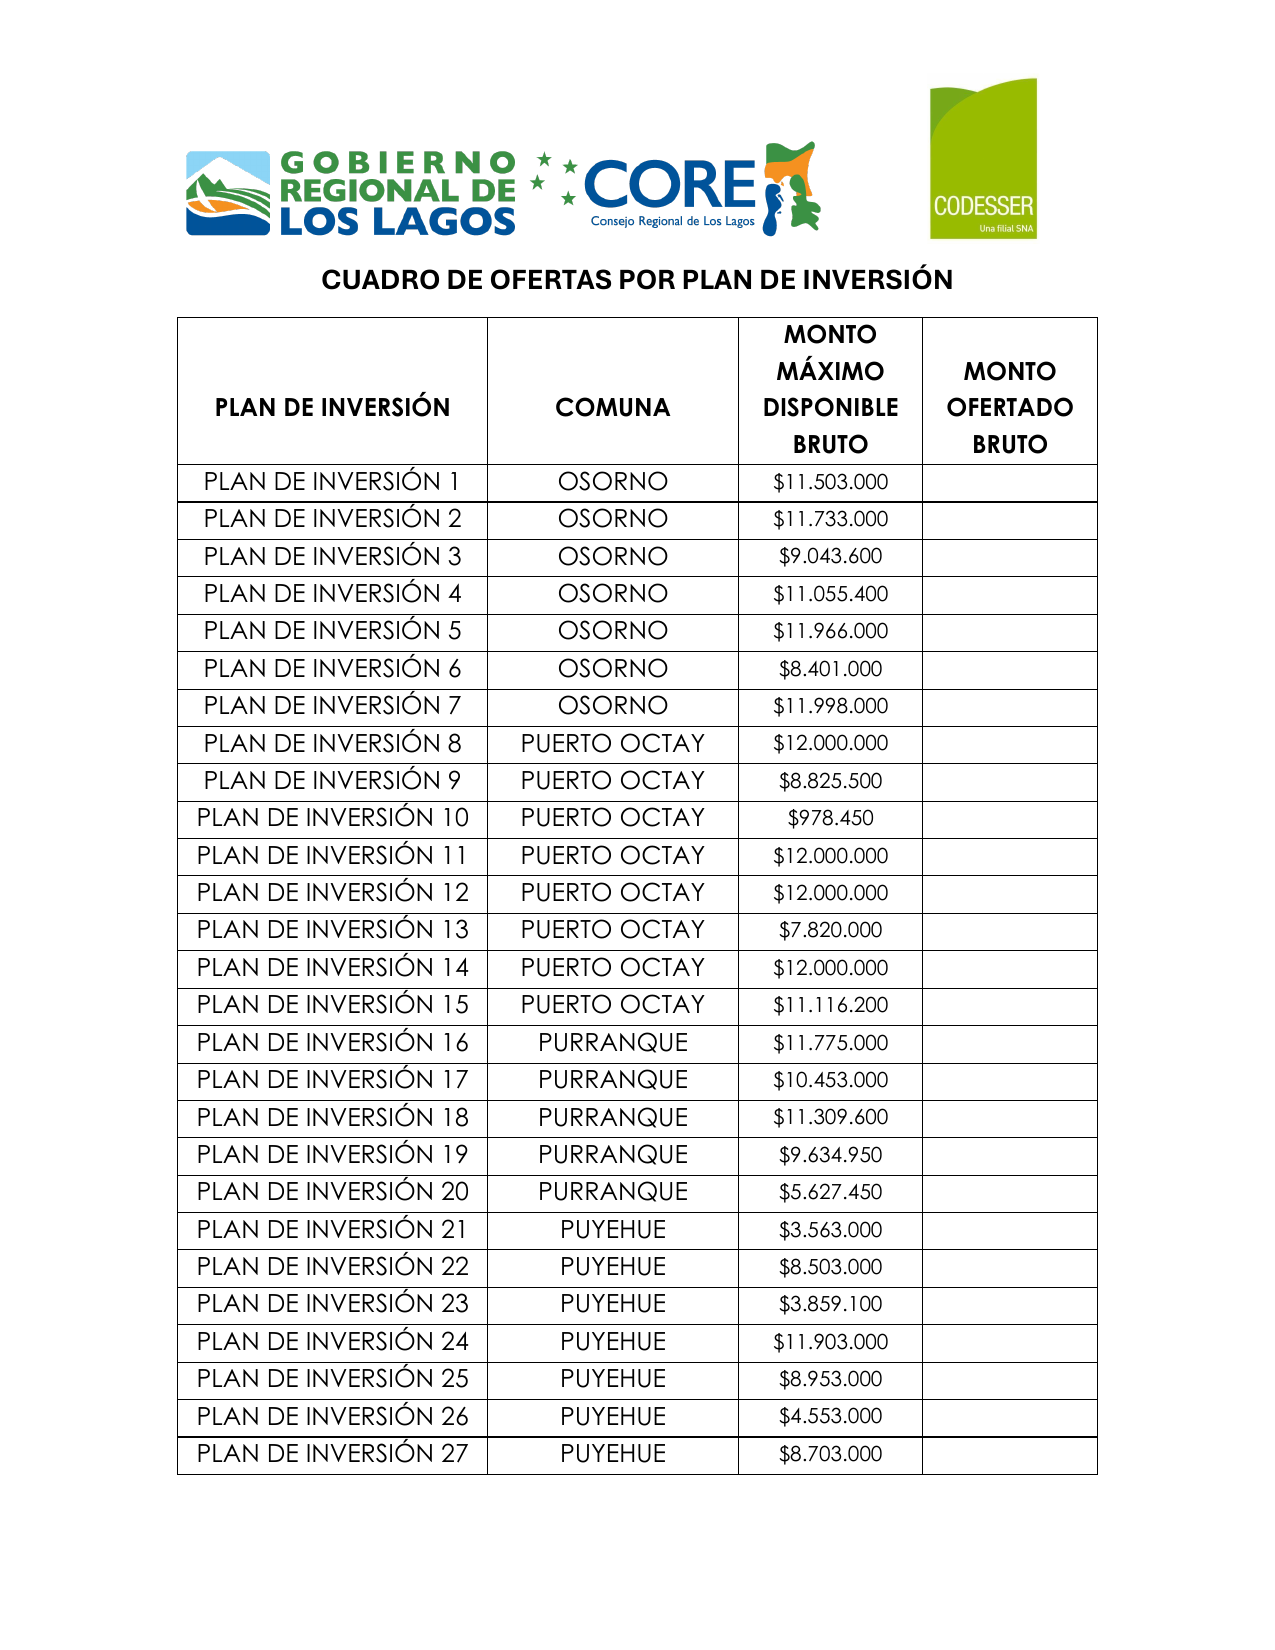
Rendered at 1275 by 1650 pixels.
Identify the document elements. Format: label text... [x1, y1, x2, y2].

table_cell PUERTO OCTAY [488, 727, 738, 763]
table_cell $11.309.600 [739, 1101, 922, 1137]
table_cell OSORNO [488, 503, 738, 539]
table_cell PUYEHUE [488, 1250, 738, 1287]
table_header PLAN DE INVERSIÓN [178, 318, 487, 464]
table_cell PLAN DE INVERSIÓN 22 [178, 1250, 487, 1287]
table_cell [923, 876, 1097, 913]
table_cell [923, 690, 1097, 726]
table_cell PURRANQUE [488, 1138, 738, 1174]
table_cell PUYEHUE [488, 1288, 738, 1324]
table_cell PUYEHUE [488, 1400, 738, 1436]
text CUADRO DE OFERTAS POR PLAN DE INVERSIÓN [177, 262, 1098, 298]
table_cell PLAN DE INVERSIÓN 23 [178, 1288, 487, 1324]
table_cell $12.000.000 [739, 727, 922, 763]
table_cell $9.043.600 [739, 540, 922, 576]
table_cell $11.116.200 [739, 989, 922, 1025]
table_cell OSORNO [488, 615, 738, 651]
table_cell PLAN DE INVERSIÓN 12 [178, 876, 487, 913]
table_cell [923, 989, 1097, 1025]
table_cell [923, 1101, 1097, 1137]
table_cell PLAN DE INVERSIÓN 10 [178, 802, 487, 838]
picture [927, 73, 1040, 244]
table_cell [923, 1288, 1097, 1324]
table_cell OSORNO [488, 577, 738, 614]
table_cell PLAN DE INVERSIÓN 26 [178, 1400, 487, 1436]
table_cell $5.627.450 [739, 1176, 922, 1212]
table_cell $978.450 [739, 802, 922, 838]
table_cell PLAN DE INVERSIÓN 15 [178, 989, 487, 1025]
table_cell $12.000.000 [739, 876, 922, 913]
table_cell PUERTO OCTAY [488, 989, 738, 1025]
table_cell [923, 727, 1097, 763]
table_cell PLAN DE INVERSIÓN 20 [178, 1176, 487, 1212]
table_cell PLAN DE INVERSIÓN 7 [178, 690, 487, 726]
table_cell [923, 802, 1097, 838]
table_cell [923, 1026, 1097, 1062]
table_cell $8.503.000 [739, 1250, 922, 1287]
table_cell [923, 1176, 1097, 1212]
table_cell $11.903.000 [739, 1325, 922, 1362]
table_cell PUYEHUE [488, 1213, 738, 1249]
table_cell PLAN DE INVERSIÓN 4 [178, 577, 487, 614]
table_cell PUERTO OCTAY [488, 951, 738, 988]
table_cell [923, 1064, 1097, 1100]
table_cell $10.453.000 [739, 1064, 922, 1100]
table_cell [923, 1325, 1097, 1362]
table_cell PLAN DE INVERSIÓN 2 [178, 503, 487, 539]
table_cell PLAN DE INVERSIÓN 17 [178, 1064, 487, 1100]
table_cell PLAN DE INVERSIÓN 27 [178, 1438, 487, 1474]
table_cell [923, 465, 1097, 501]
table_header MONTO OFERTADO BRUTO [923, 318, 1097, 464]
picture [177, 130, 836, 244]
table_cell PUERTO OCTAY [488, 802, 738, 838]
table_cell [923, 764, 1097, 801]
table_cell PLAN DE INVERSIÓN 14 [178, 951, 487, 988]
table_cell PLAN DE INVERSIÓN 24 [178, 1325, 487, 1362]
table_cell PLAN DE INVERSIÓN 16 [178, 1026, 487, 1062]
table_cell PURRANQUE [488, 1026, 738, 1062]
table_cell $3.563.000 [739, 1213, 922, 1249]
table_cell PLAN DE INVERSIÓN 9 [178, 764, 487, 801]
table_cell [923, 652, 1097, 688]
table_cell OSORNO [488, 540, 738, 576]
table_cell PLAN DE INVERSIÓN 3 [178, 540, 487, 576]
table_cell $11.966.000 [739, 615, 922, 651]
table_cell [923, 503, 1097, 539]
table_cell [923, 540, 1097, 576]
table_cell $11.055.400 [739, 577, 922, 614]
table_cell PLAN DE INVERSIÓN 8 [178, 727, 487, 763]
table_cell PLAN DE INVERSIÓN 18 [178, 1101, 487, 1137]
table_cell PLAN DE INVERSIÓN 21 [178, 1213, 487, 1249]
table_cell $8.703.000 [739, 1438, 922, 1474]
table_cell [923, 577, 1097, 614]
table_cell $8.401.000 [739, 652, 922, 688]
table_cell $9.634.950 [739, 1138, 922, 1174]
table_cell PLAN DE INVERSIÓN 6 [178, 652, 487, 688]
table_cell PLAN DE INVERSIÓN 5 [178, 615, 487, 651]
table_cell $7.820.000 [739, 914, 922, 950]
table_cell PUYEHUE [488, 1438, 738, 1474]
table_cell $12.000.000 [739, 839, 922, 875]
table_cell $11.503.000 [739, 465, 922, 501]
table_cell [923, 1438, 1097, 1474]
table_cell $11.733.000 [739, 503, 922, 539]
table_cell PUYEHUE [488, 1325, 738, 1362]
table_cell $8.953.000 [739, 1363, 922, 1399]
table_cell OSORNO [488, 465, 738, 501]
table_cell [923, 1213, 1097, 1249]
table_cell PLAN DE INVERSIÓN 19 [178, 1138, 487, 1174]
table_cell PLAN DE INVERSIÓN 1 [178, 465, 487, 501]
table_cell [923, 1250, 1097, 1287]
table_cell PUERTO OCTAY [488, 876, 738, 913]
table_cell $12.000.000 [739, 951, 922, 988]
table_cell PUYEHUE [488, 1363, 738, 1399]
table_cell [923, 1138, 1097, 1174]
table_cell OSORNO [488, 652, 738, 688]
table_cell [923, 1363, 1097, 1399]
table_cell $11.998.000 [739, 690, 922, 726]
table_cell PUERTO OCTAY [488, 764, 738, 801]
table_header MONTO MÁXIMO DISPONIBLE BRUTO [739, 318, 922, 464]
table_cell [923, 1400, 1097, 1436]
table_cell PUERTO OCTAY [488, 839, 738, 875]
table_cell $11.775.000 [739, 1026, 922, 1062]
table_cell PURRANQUE [488, 1064, 738, 1100]
table_cell OSORNO [488, 690, 738, 726]
table_cell [923, 839, 1097, 875]
table_cell $8.825.500 [739, 764, 922, 801]
table_cell PLAN DE INVERSIÓN 25 [178, 1363, 487, 1399]
table_cell PLAN DE INVERSIÓN 13 [178, 914, 487, 950]
table_cell $4.553.000 [739, 1400, 922, 1436]
table_cell PURRANQUE [488, 1176, 738, 1212]
table_cell PLAN DE INVERSIÓN 11 [178, 839, 487, 875]
table_cell $3.859.100 [739, 1288, 922, 1324]
table_cell PUERTO OCTAY [488, 914, 738, 950]
table_cell [923, 914, 1097, 950]
table_header COMUNA [488, 318, 738, 464]
table_cell PURRANQUE [488, 1101, 738, 1137]
table_cell [923, 615, 1097, 651]
table_cell [923, 951, 1097, 988]
